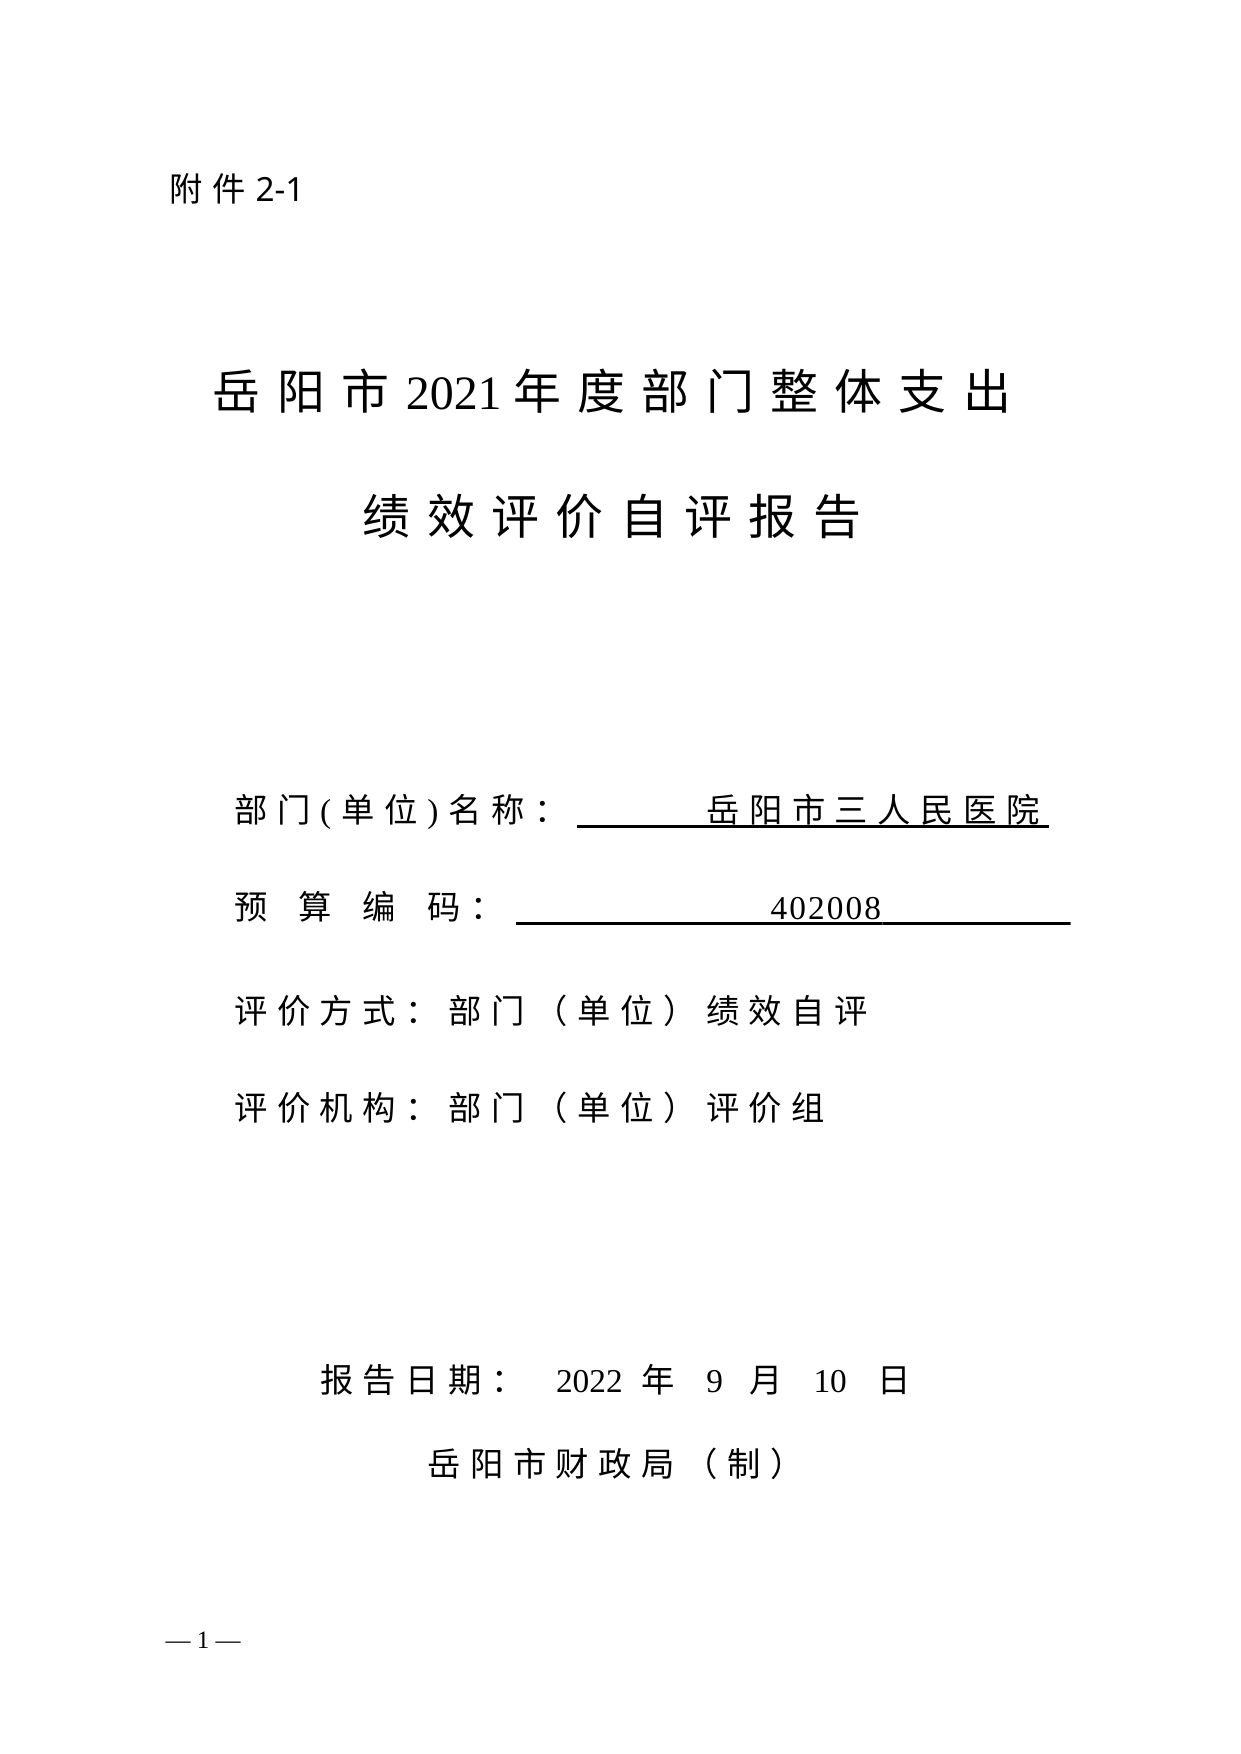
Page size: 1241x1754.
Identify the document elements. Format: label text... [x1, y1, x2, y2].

text 预 算 编 码： 402008 [169, 874, 1071, 937]
text 评价方式：部门（单位）绩效自评 [169, 977, 1071, 1040]
text 绩效评价自评报告 [169, 451, 1071, 576]
text 岳阳市财政局（制） [169, 1431, 1071, 1494]
text 附件2-1 [169, 156, 1071, 218]
text 部门(单位)名称： 岳阳市三人民医院 [169, 777, 1071, 840]
text 评价机构：部门（单位）评价组 [169, 1074, 1071, 1137]
text 岳阳市2021年度部门整体支出 [169, 326, 1071, 451]
text 报告日期： 2022 年 9 月 10 日 [169, 1347, 1071, 1409]
